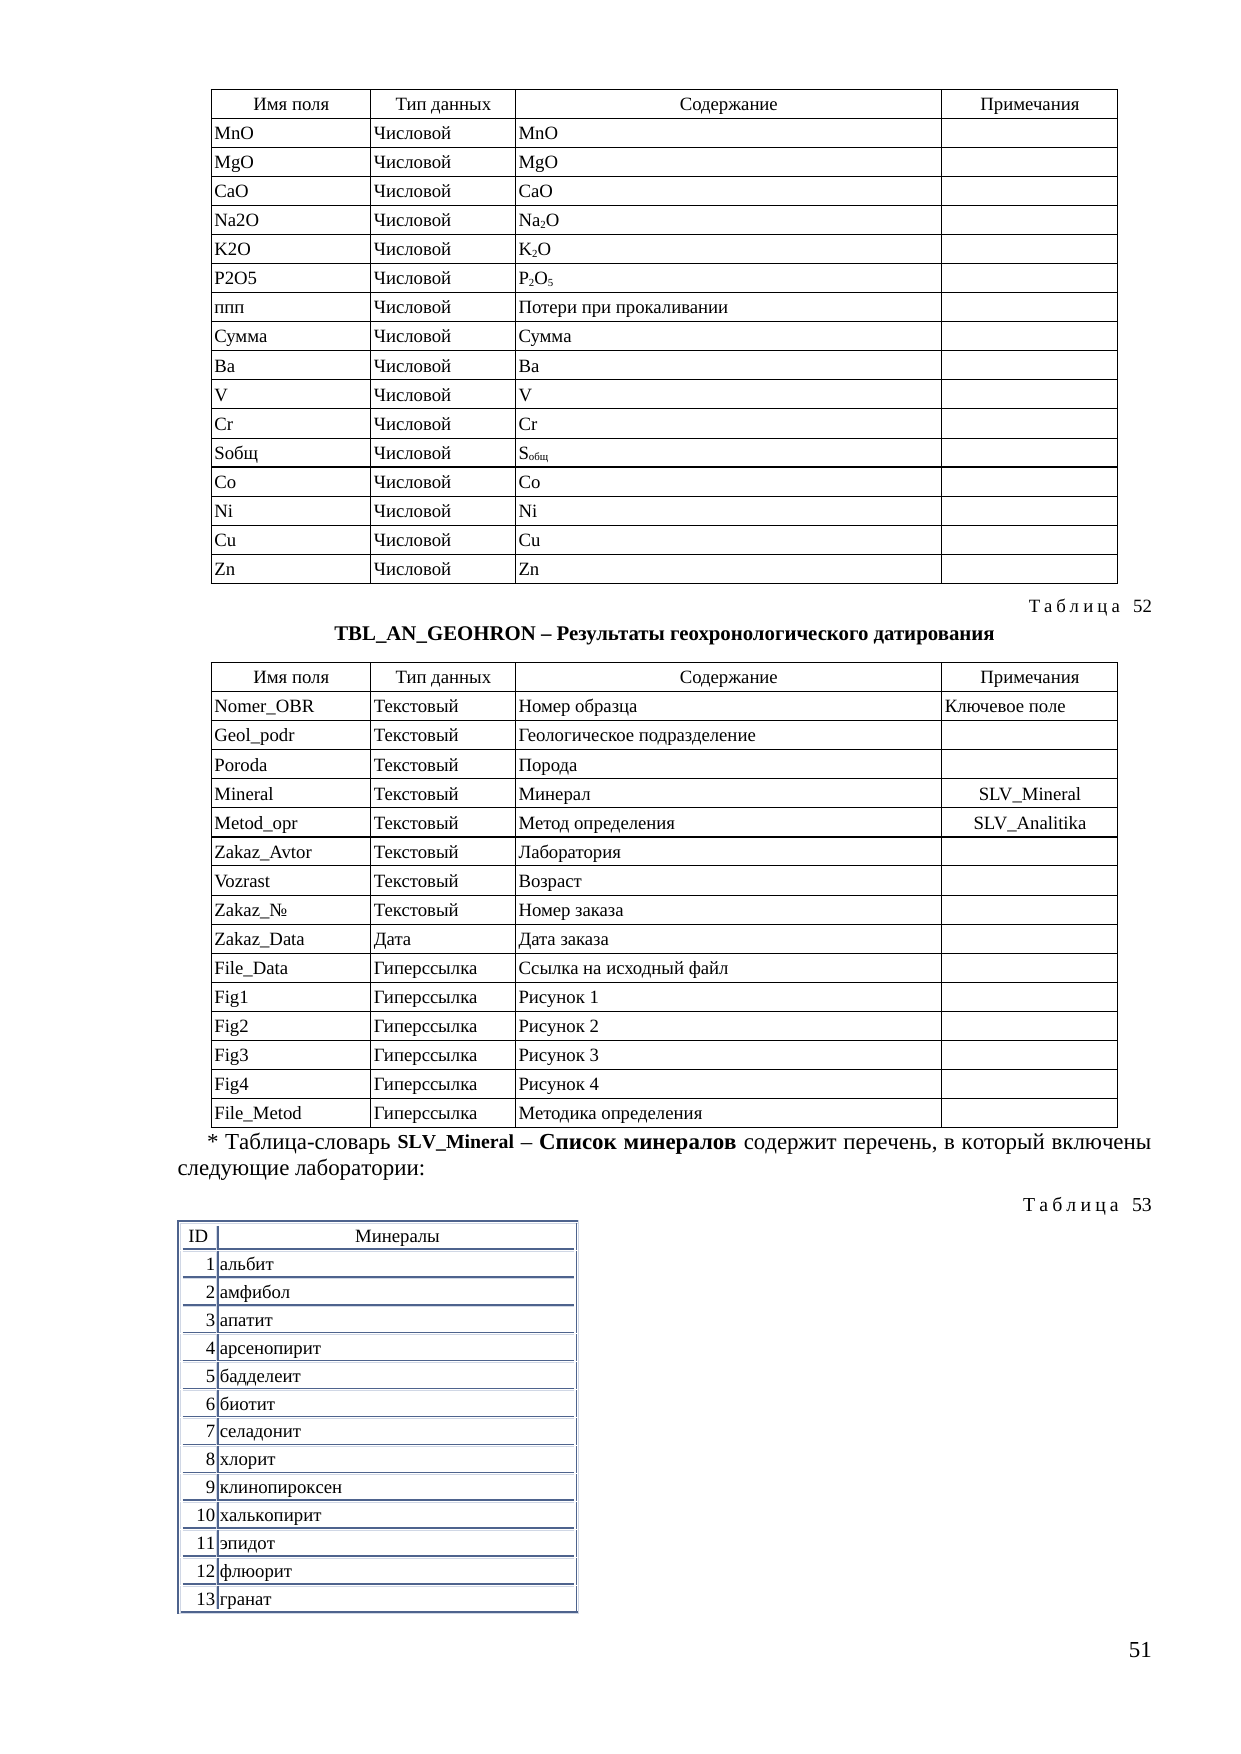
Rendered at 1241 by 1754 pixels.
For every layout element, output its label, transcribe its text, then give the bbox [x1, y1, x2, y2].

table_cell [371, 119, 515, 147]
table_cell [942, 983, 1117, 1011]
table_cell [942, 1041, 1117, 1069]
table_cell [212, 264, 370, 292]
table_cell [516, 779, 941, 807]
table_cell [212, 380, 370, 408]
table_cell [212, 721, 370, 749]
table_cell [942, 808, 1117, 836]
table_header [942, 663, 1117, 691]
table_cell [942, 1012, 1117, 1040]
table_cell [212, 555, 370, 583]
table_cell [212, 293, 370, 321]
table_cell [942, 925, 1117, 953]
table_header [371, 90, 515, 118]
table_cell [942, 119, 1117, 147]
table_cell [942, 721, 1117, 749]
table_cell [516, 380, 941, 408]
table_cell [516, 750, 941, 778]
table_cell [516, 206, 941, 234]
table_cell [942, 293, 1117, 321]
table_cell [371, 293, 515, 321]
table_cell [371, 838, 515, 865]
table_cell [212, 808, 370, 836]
text TBL_AN_GEOHRON – Результаты геохронологического датирования [177, 621, 1152, 645]
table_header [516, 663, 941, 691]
text * Таблица-словарь SLV_Mineral – Список минералов содержит перечень, в который включены следующие лаборатории: [177, 1128, 1152, 1181]
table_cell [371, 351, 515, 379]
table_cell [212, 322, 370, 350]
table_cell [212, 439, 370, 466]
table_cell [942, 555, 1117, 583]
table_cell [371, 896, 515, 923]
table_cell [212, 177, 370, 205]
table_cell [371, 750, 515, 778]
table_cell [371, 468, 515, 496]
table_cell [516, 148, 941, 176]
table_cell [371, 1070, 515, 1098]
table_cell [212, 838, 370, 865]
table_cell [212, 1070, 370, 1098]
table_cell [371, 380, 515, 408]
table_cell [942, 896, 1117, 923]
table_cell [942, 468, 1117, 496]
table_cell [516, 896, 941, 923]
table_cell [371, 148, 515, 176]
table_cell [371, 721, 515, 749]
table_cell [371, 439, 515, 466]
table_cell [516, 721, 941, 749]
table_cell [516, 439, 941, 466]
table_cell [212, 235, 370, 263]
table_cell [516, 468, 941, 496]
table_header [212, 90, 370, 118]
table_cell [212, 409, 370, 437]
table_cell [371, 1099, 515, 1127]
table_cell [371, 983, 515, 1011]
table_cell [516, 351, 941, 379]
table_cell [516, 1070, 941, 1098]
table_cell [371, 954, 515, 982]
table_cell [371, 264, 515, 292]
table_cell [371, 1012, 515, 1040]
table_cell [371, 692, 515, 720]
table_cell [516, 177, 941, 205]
text Таблица 52 [177, 596, 1152, 617]
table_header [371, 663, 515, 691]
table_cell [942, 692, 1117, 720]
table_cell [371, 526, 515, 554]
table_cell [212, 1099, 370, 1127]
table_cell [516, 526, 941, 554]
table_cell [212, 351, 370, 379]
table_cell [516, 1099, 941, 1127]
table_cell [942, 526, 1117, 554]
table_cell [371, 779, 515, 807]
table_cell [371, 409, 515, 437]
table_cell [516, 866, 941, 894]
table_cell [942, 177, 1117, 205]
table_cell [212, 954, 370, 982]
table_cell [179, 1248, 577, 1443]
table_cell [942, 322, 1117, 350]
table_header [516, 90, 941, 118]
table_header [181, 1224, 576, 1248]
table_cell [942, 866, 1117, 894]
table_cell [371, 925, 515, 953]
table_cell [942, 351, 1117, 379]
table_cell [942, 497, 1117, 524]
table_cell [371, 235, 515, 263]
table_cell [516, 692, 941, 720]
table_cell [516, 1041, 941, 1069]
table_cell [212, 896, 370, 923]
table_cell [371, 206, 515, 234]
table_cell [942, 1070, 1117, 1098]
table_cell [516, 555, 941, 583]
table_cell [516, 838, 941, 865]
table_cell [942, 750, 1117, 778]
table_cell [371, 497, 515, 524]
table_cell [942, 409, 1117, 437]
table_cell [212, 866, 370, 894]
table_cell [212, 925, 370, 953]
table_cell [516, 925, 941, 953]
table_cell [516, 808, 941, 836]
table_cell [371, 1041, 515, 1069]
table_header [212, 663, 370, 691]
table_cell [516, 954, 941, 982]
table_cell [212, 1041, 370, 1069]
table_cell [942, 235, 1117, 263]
text Таблица 53 [177, 1193, 1152, 1216]
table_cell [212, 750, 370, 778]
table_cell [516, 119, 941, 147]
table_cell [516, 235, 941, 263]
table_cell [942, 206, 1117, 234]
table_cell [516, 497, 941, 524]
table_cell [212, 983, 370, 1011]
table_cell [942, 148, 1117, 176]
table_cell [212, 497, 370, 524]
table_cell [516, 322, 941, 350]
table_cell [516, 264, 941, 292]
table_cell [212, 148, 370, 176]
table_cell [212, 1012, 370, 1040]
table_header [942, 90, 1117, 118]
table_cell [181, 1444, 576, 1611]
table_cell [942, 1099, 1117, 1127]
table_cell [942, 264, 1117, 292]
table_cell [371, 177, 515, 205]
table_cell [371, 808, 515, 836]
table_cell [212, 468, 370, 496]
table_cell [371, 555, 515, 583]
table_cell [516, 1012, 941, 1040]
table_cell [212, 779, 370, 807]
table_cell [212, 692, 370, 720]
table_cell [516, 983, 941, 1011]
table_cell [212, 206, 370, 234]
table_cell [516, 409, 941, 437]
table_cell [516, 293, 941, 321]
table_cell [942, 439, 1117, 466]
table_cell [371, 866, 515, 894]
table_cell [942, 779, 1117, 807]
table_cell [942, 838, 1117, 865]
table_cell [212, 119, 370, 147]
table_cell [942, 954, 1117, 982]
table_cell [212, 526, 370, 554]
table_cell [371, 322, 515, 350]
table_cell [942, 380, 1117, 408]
